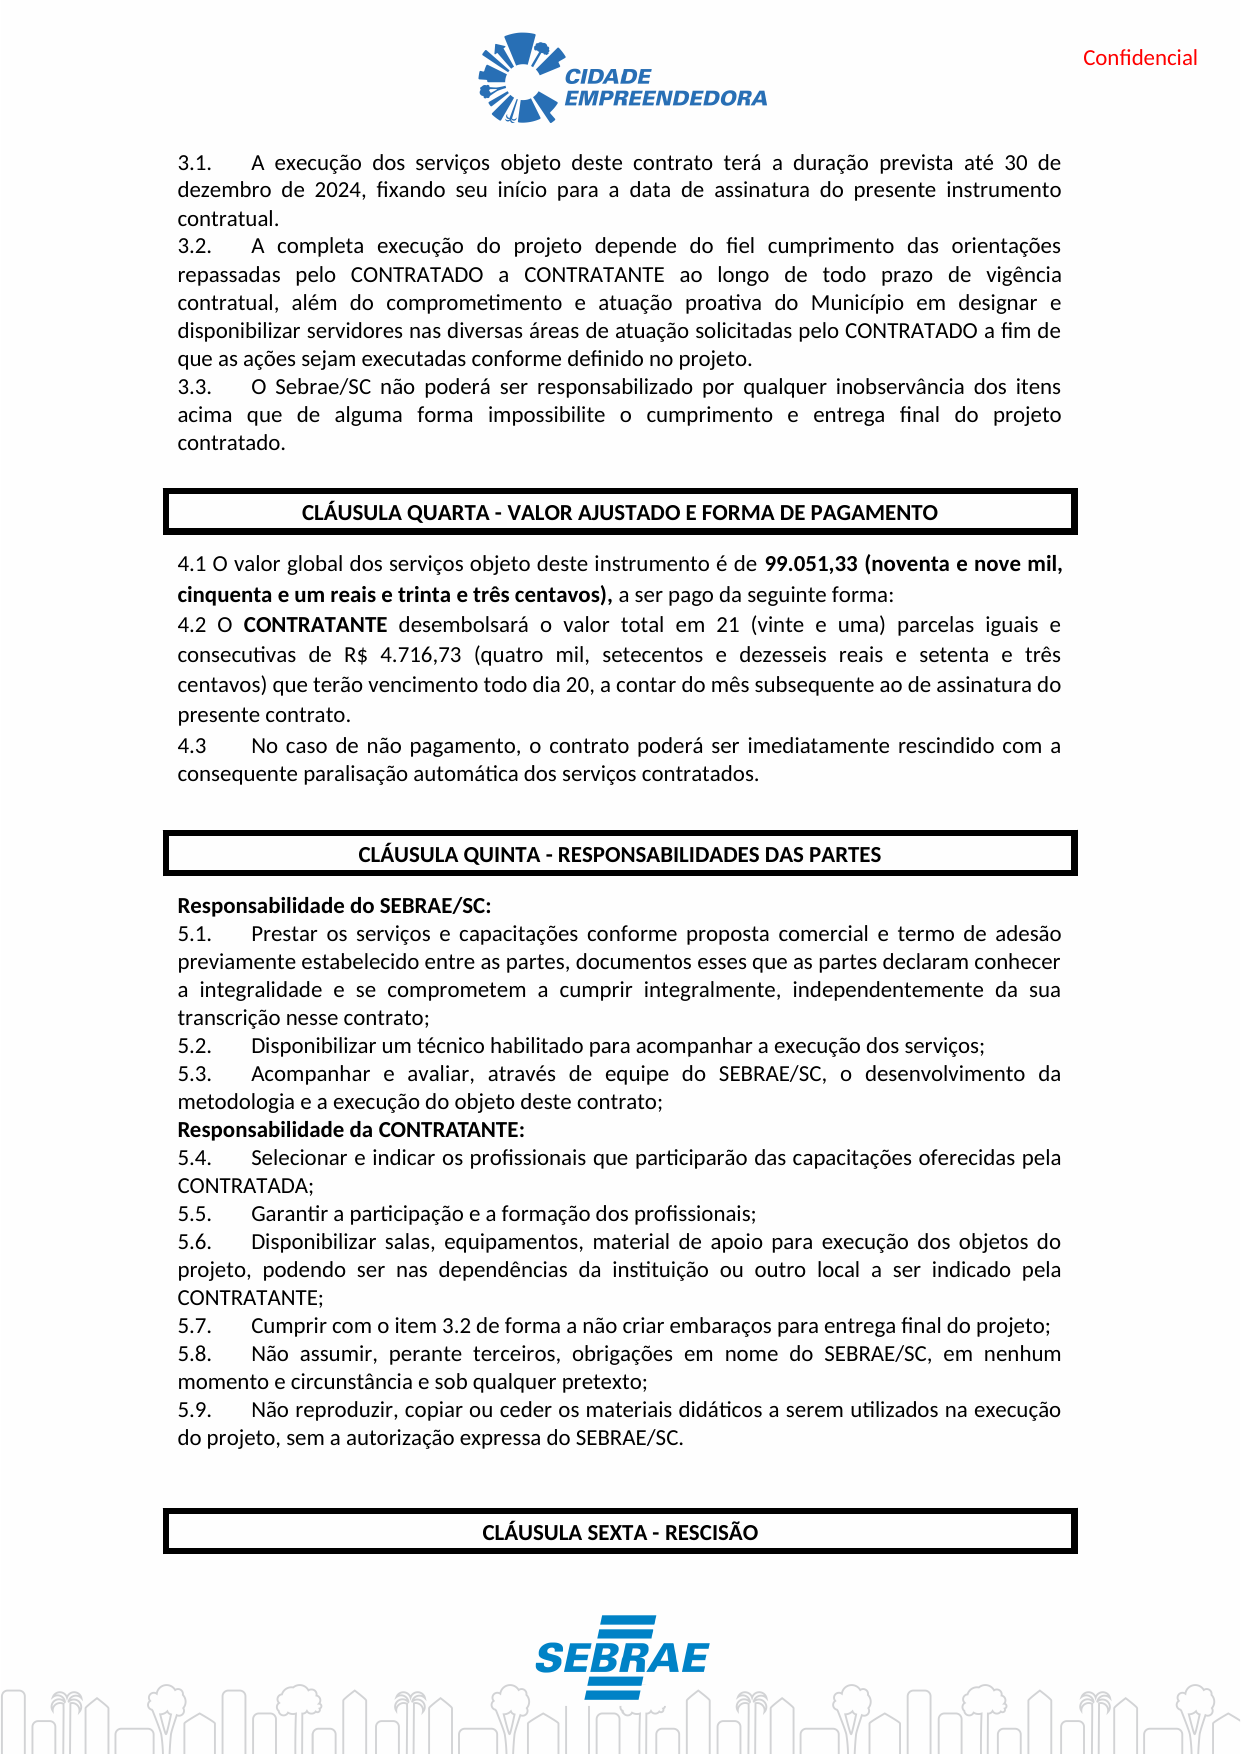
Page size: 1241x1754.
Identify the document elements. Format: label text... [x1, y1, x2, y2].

list A completa execução do projeto depende do fiel cumprimento das orientações repassadas pelo CONTRATADO a CONTRATANTE ao longo de todo prazo de vigência contratual, além do comprometimento e atuação proativa do Município em designar e disponibilizar servidores nas diversas áreas de atuação solicitadas pelo CONTRATADO a fim de que as ações sejam executadas conforme definido no projeto. [177, 232, 1063, 372]
list Disponibilizar um técnico habilitado para acompanhar a execução dos serviços; [177, 1031, 1063, 1059]
list Disponibilizar salas, equipamentos, material de apoio para execução dos objetos do projeto, podendo ser nas dependências da instituição ou outro local a ser indicado pela CONTRATANTE; [177, 1227, 1063, 1311]
list Acompanhar e avaliar, através de equipe do SEBRAE/SC, o desenvolvimento da metodologia e a execução do objeto deste contrato; [177, 1059, 1063, 1115]
text 4.2 O CONTRATANTE desembolsará o valor total em 21 (vinte e uma) parcelas iguais e consecutivas de R$ 4.716,73 (quatro mil, setecentos e dezesseis reais e setenta e três centavos) que terão vencimento todo dia 20, a contar do mês subsequente ao de assinatura do presente contrato. [177, 610, 1063, 728]
list A execução dos serviços objeto deste contrato terá a duração prevista até 30 de dezembro de 2024, fixando seu início para a data de assinatura do presente instrumento contratual. [177, 148, 1063, 232]
text CLÁUSULA SEXTA - RESCISÃO [169, 1514, 1071, 1548]
list No caso de não pagamento, o contrato poderá ser imediatamente rescindido com a consequente paralisação automática dos serviços contratados. [177, 731, 1063, 787]
list Selecionar e indicar os profissionais que participarão das capacitações oferecidas pela CONTRATADA; [177, 1143, 1063, 1199]
text Responsabilidade da CONTRATANTE: [177, 1115, 1063, 1143]
list O Sebrae/SC não poderá ser responsabilizado por qualquer inobservância dos itens acima que de alguma forma impossibilite o cumprimento e entrega final do projeto contratado. [177, 372, 1063, 456]
list Não reproduzir, copiar ou ceder os materiais didáticos a serem utilizados na execução do projeto, sem a autorização expressa do SEBRAE/SC. [177, 1395, 1063, 1451]
text 4.1 O valor global dos serviços objeto deste instrumento é de 99.051,33 (noventa e nove mil, cinquenta e um reais e trinta e três centavos), a ser pago da seguinte forma: [177, 549, 1063, 608]
list Prestar os serviços e capacitações conforme proposta comercial e termo de adesão previamente estabelecido entre as partes, documentos esses que as partes declaram conhecer a integralidade e se comprometem a cumprir integralmente, independentemente da sua transcrição nesse contrato; [177, 919, 1063, 1031]
text CLÁUSULA QUINTA - RESPONSABILIDADES DAS PARTES [169, 836, 1071, 870]
picture [0, 0, 1241, 1754]
list Não assumir, perante terceiros, obrigações em nome do SEBRAE/SC, em nenhum momento e circunstância e sob qualquer pretexto; [177, 1339, 1063, 1395]
text Responsabilidade do SEBRAE/SC: [177, 891, 1063, 919]
text CLÁUSULA QUARTA - VALOR AJUSTADO E FORMA DE PAGAMENTO [169, 494, 1071, 528]
list Garantir a participação e a formação dos profissionais; [177, 1199, 1063, 1227]
list Cumprir com o item 3.2 de forma a não criar embaraços para entrega final do projeto; [177, 1311, 1063, 1339]
